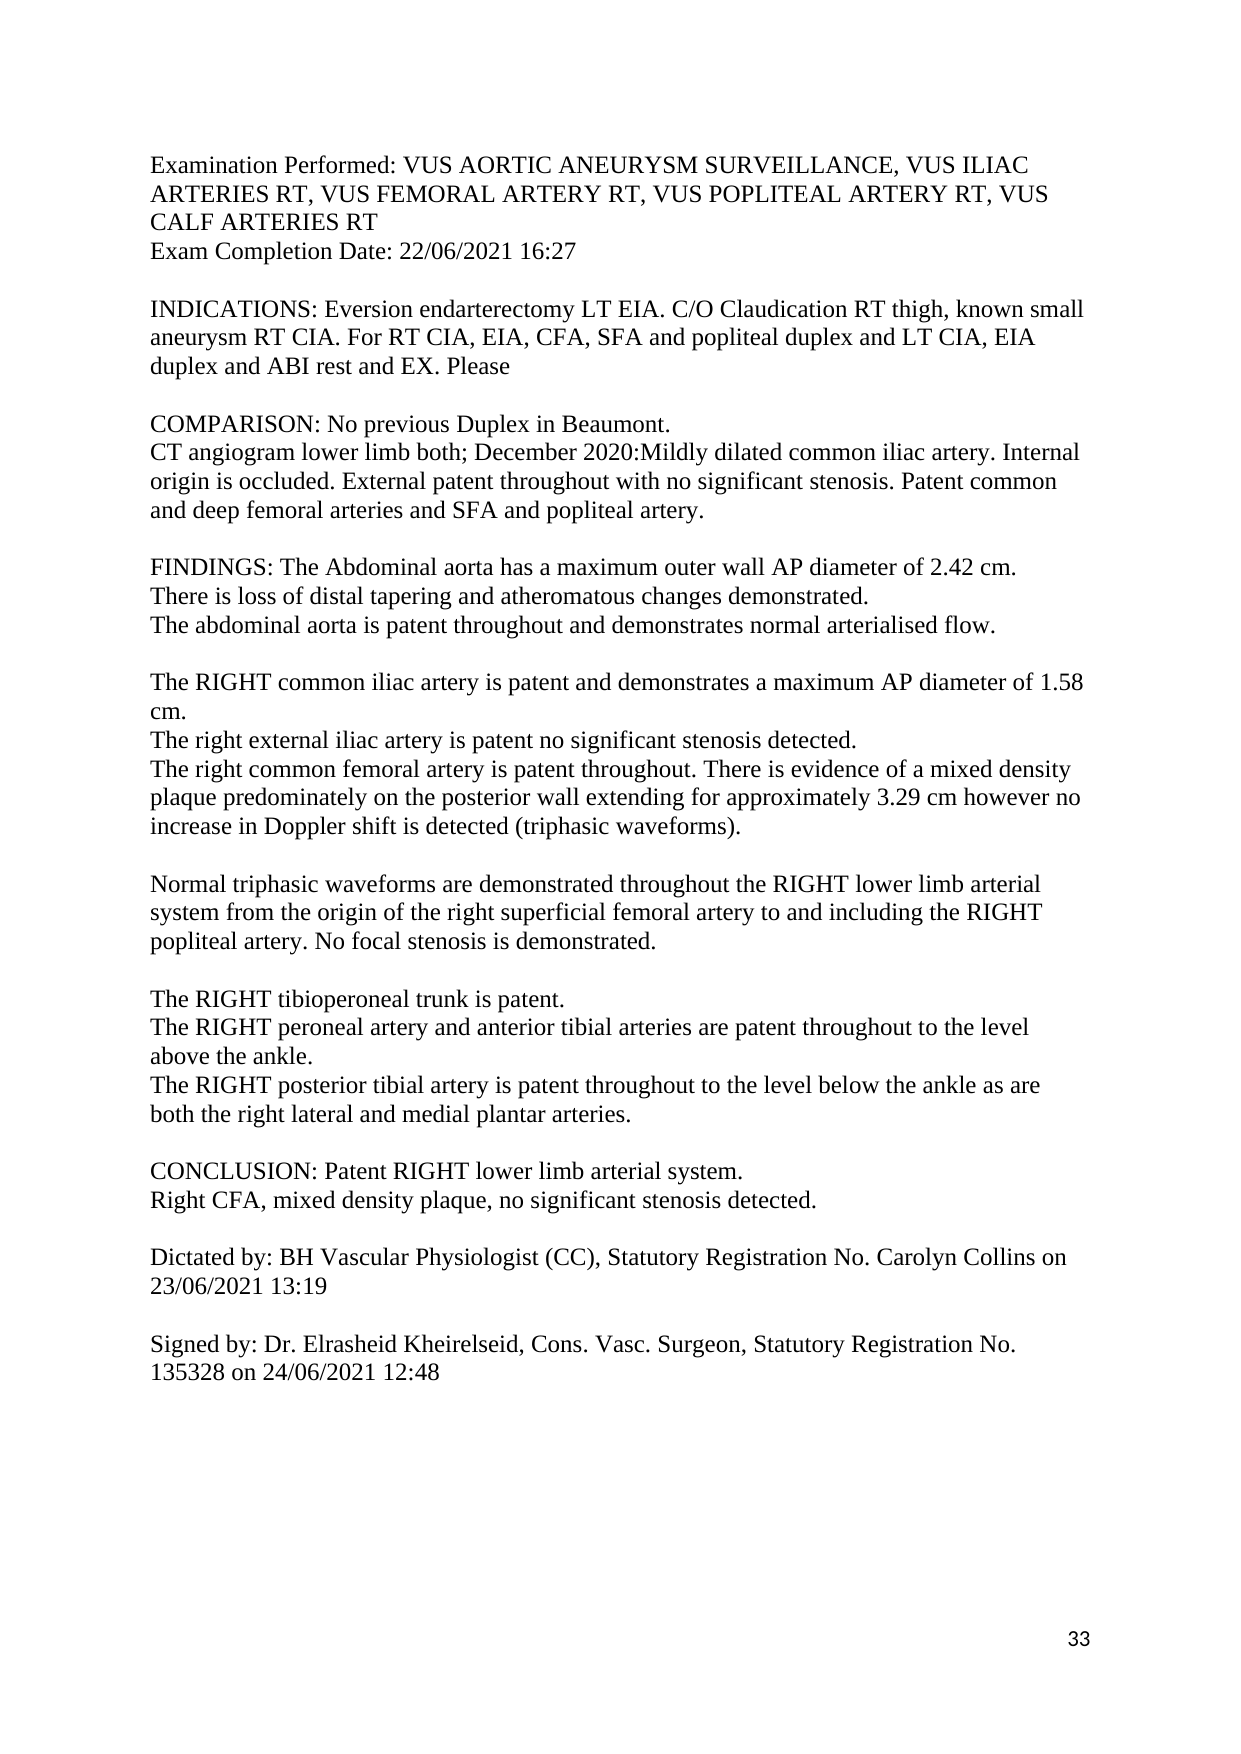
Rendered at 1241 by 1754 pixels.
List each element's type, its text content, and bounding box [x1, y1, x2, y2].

text Examination Performed: VUS AORTIC ANEURYSM SURVEILLANCE, VUS ILIAC ARTERIES RT, VUS FEMORAL ARTERY RT, VUS POPLITEAL ARTERY RT, VUS CALF ARTERIES RT Exam Completion Date: 22/06/2021 16:27 INDICATIONS: Eversion endarterectomy LT EIA. C/O Claudication RT thigh, known small aneurysm RT CIA. For RT CIA, EIA, CFA, SFA and popliteal duplex and LT CIA, EIA duplex and ABI rest and EX. Please COMPARISON: No previous Duplex in Beaumont. CT angiogram lower limb both; December 2020:Mildly dilated common iliac artery. Internal origin is occluded. External patent throughout with no significant stenosis. Patent common and deep femoral arteries and SFA and popliteal artery. FINDINGS: The Abdominal aorta has a maximum outer wall AP diameter of 2.42 cm. There is loss of distal tapering and atheromatous changes demonstrated. The abdominal aorta is patent throughout and demonstrates normal arterialised flow. The RIGHT common iliac artery is patent and demonstrates a maximum AP diameter of 1.58 cm. The right external iliac artery is patent no significant stenosis detected. The right common femoral artery is patent throughout. There is evidence of a mixed density plaque predominately on the posterior wall extending for approximately 3.29 cm however no increase in Doppler shift is detected (triphasic waveforms). Normal triphasic waveforms are demonstrated throughout the RIGHT lower limb arterial system from the origin of the right superficial femoral artery to and including the RIGHT popliteal artery. No focal stenosis is demonstrated. The RIGHT tibioperoneal trunk is patent. The RIGHT peroneal artery and anterior tibial arteries are patent throughout to the level above the ankle. The RIGHT posterior tibial artery is patent throughout to the level below the ankle as are both the right lateral and medial plantar arteries. CONCLUSION: Patent RIGHT lower limb arterial system. Right CFA, mixed density plaque, no significant stenosis detected. Dictated by: BH Vascular Physiologist (CC), Statutory Registration No. Carolyn Collins on 23/06/2021 13:19 Signed by: Dr. Elrasheid Kheirelseid, Cons. Vasc. Surgeon, Statutory Registration No. 135328 on 24/06/2021 12:48 [150, 150, 1090, 1386]
